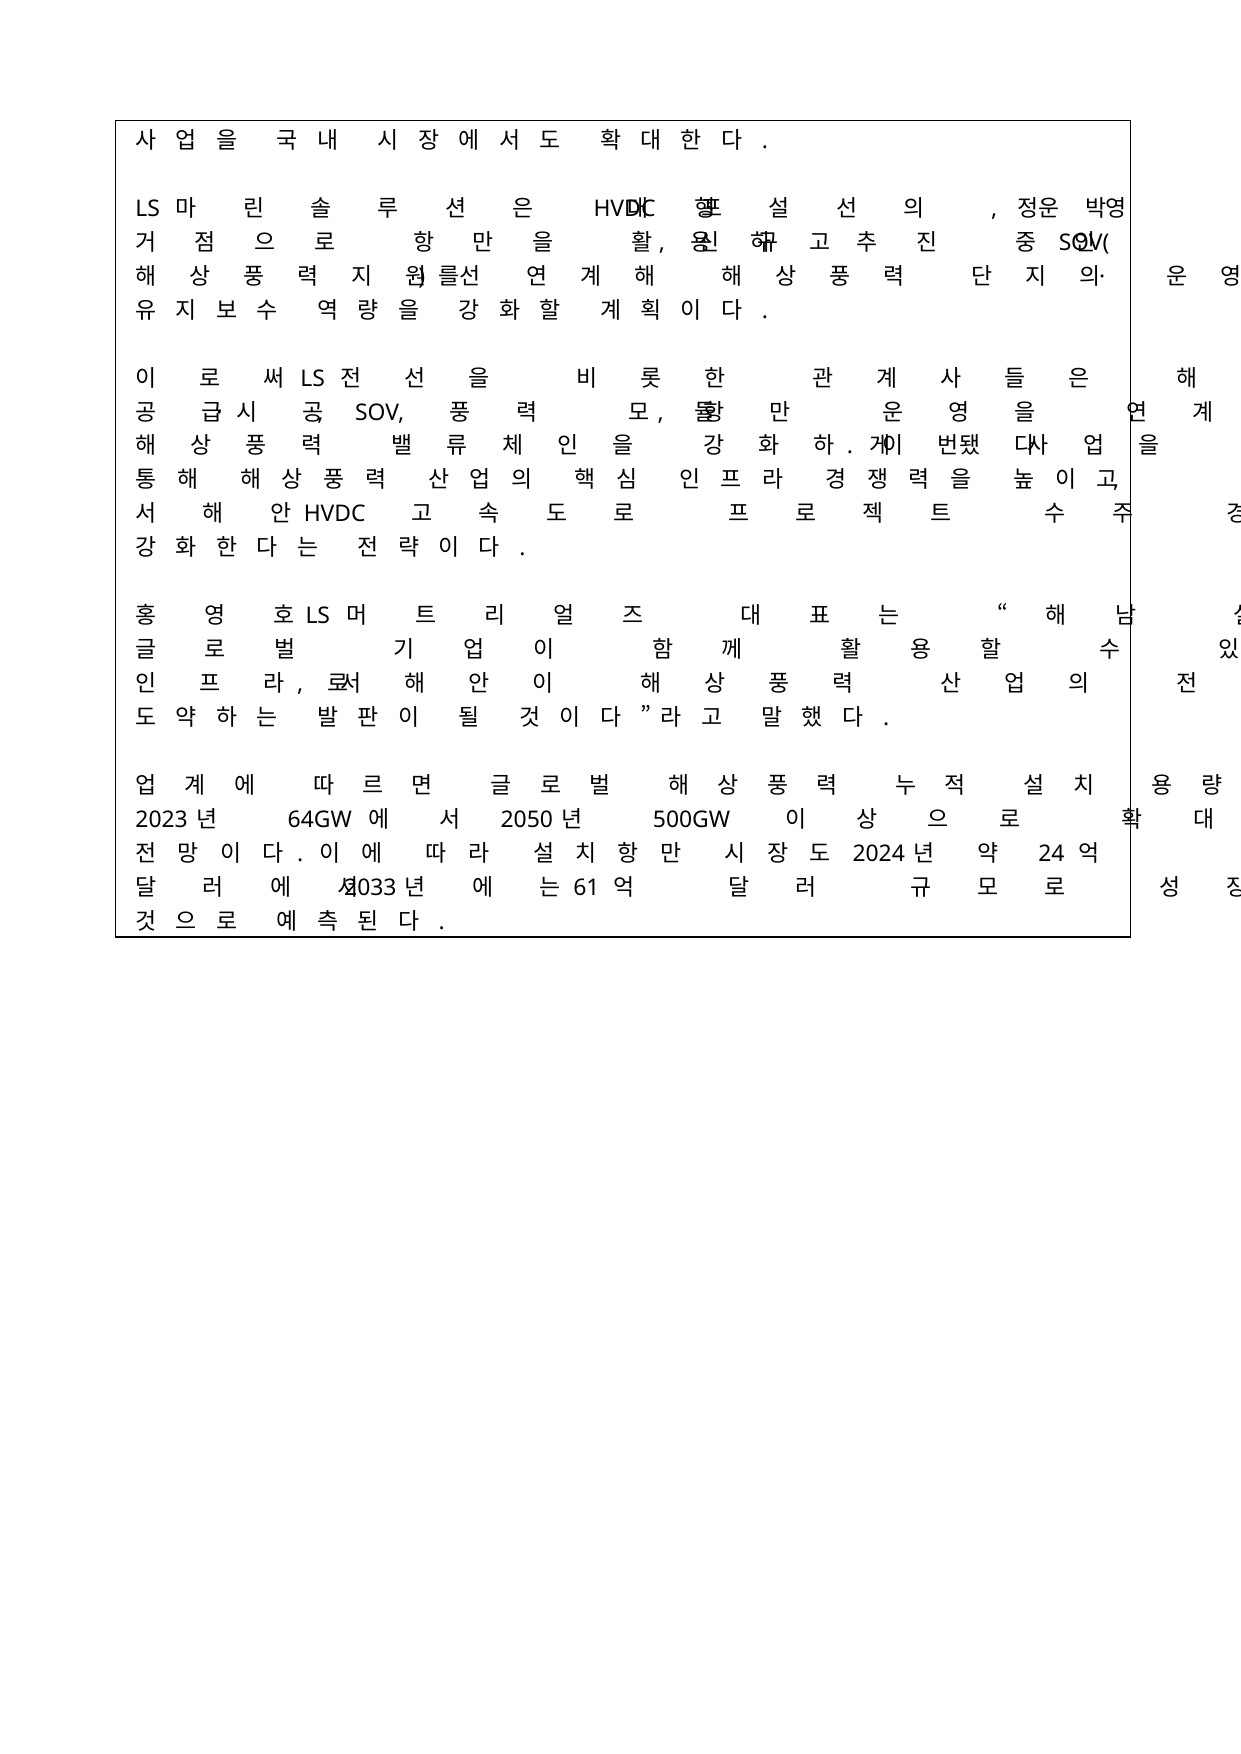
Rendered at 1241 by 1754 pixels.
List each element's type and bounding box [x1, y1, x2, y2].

table_cell [116, 121, 1130, 936]
